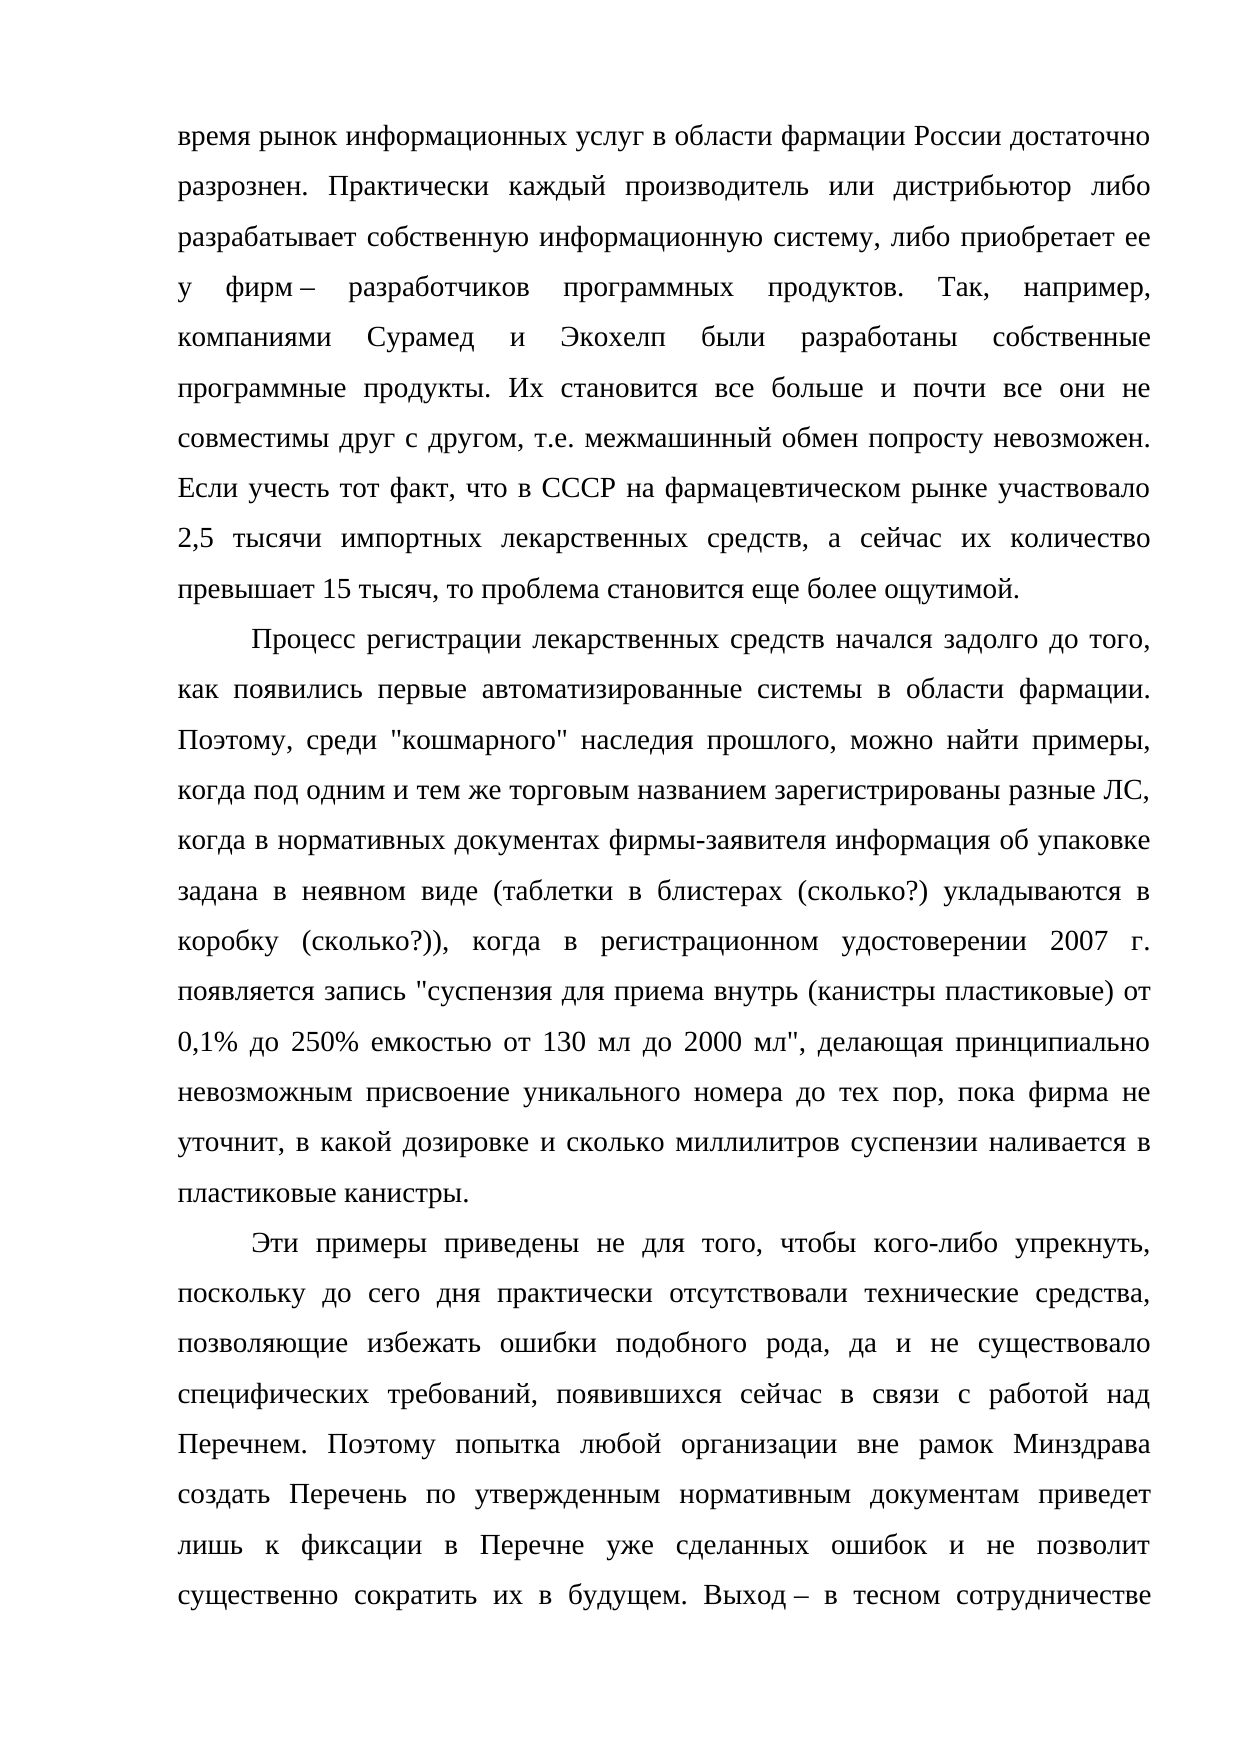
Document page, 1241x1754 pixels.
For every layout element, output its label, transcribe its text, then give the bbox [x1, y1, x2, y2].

text Процесс регистрации лекарственных средств начался задолго до того, как появились первые автоматизированные системы в области фармации. Поэтому, среди "кошмарного" наследия прошлого, можно найти примеры, когда под одним и тем же торговым названием зарегистрированы разные ЛС, когда в нормативных документах фирмы-заявителя информация об упаковке задана в неявном виде (таблетки в блистерах (сколько?) укладываются в коробку (сколько?)), когда в регистрационном удостоверении 2007 г. появляется запись "суспензия для приема внутрь (канистры пластиковые) от 0,1% до 250% емкостью от 130 мл до 2000 мл", делающая принципиально невозможным присвоение уникального номера до тех пор, пока фирма не уточнит, в какой дозировке и сколько миллилитров суспензии наливается в пластиковые канистры. [177, 621, 1152, 1208]
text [177, 118, 1152, 604]
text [177, 1225, 1152, 1611]
